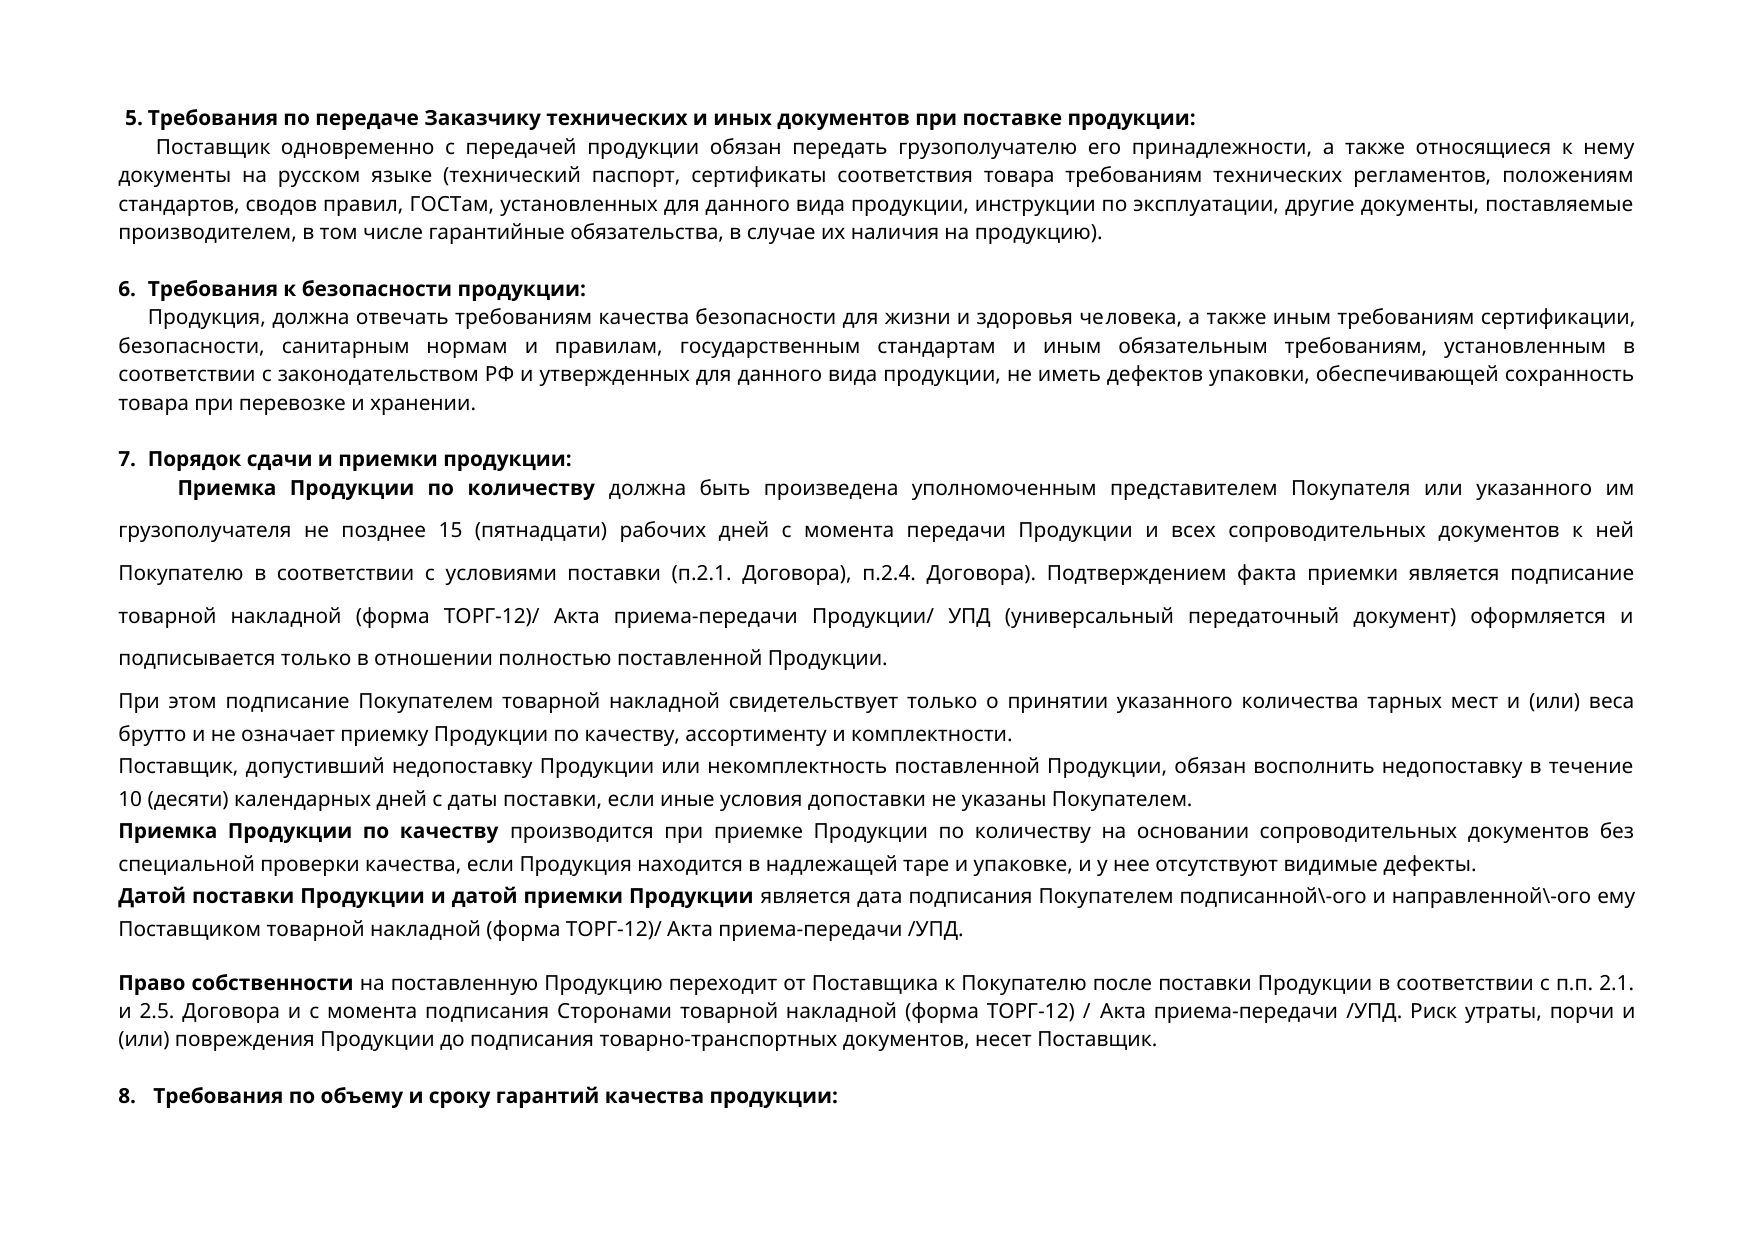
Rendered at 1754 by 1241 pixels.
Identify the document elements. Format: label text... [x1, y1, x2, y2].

list Порядок сдачи и приемки продукции: [118, 444, 1636, 473]
list Требования по передаче Заказчику технических и иных документов при поставке продукции: [125, 103, 1636, 132]
text Поставщик, допустивший недопоставку Продукции или некомплектность поставленной Продукции, обязан восполнить недопоставку в течение 10 (десяти) календарных дней с даты поставки, если иные условия допоставки не указаны Покупателем. [118, 751, 1636, 812]
text Приемка Продукции по качеству производится при приемке Продукции по количеству на основании сопроводительных документов без специальной проверки качества, если Продукция находится в надлежащей таре и упаковке, и у нее отсутствуют видимые дефекты. [118, 816, 1636, 877]
text Продукция, должна отвечать требованиям качества безопасности для жизни и здоровья человека, а также иным требованиям сертификации, безопасности, санитарным нормам и правилам, государственным стандартам и иным обязательным требованиям, установленным в соответствии с законодательством РФ и утвержденных для данного вида продукции, не иметь дефектов упаковки, обеспечивающей сохранность товара при перевозке и хранении. [118, 302, 1636, 416]
text Право собственности на поставленную Продукцию переходит от Поставщика к Покупателю после поставки Продукции в соответствии с п.п. 2.1. и 2.5. Договора и с момента подписания Сторонами товарной накладной (форма ТОРГ-12) / Акта приема-передачи /УПД. Риск утраты, порчи и (или) повреждения Продукции до подписания товарно-транспортных документов, несет Поставщик. [118, 968, 1636, 1053]
text При этом подписание Покупателем товарной накладной свидетельствует только о принятии указанного количества тарных мест и (или) веса брутто и не означает приемку Продукции по качеству, ассортименту и комплектности. [118, 686, 1636, 747]
text Датой поставки Продукции и датой приемки Продукции является дата подписания Покупателем подписанной\-ого и направленной\-ого ему Поставщиком товарной накладной (форма ТОРГ-12)/ Акта приема-передачи /УПД. [118, 882, 1636, 943]
text Поставщик одновременно с передачей продукции обязан передать грузополучателю его принадлежности, а также относящиеся к нему документы на русском языке (технический паспорт, сертификаты соответствия товара требованиям технических регламентов, положениям стандартов, сводов правил, ГОСТам, установленных для данного вида продукции, инструкции по эксплуатации, другие документы, поставляемые производителем, в том числе гарантийные обязательства, в случае их наличия на продукцию). [118, 132, 1636, 246]
list Приемка Продукции по количеству должна быть произведена уполномоченным представителем Покупателя или указанного им грузополучателя не позднее 15 (пятнадцати) рабочих дней с момента передачи Продукции и всех сопроводительных документов к ней Покупателю в соответствии с условиями поставки (п.2.1. Договора), п.2.4. Договора). Подтверждением факта приемки является подписание товарной накладной (форма ТОРГ-12)/ Акта приема-передачи Продукции/ УПД (универсальный передаточный документ) оформляется и подписывается только в отношении полностью поставленной Продукции. [118, 473, 1636, 672]
list Требования по объему и сроку гарантий качества продукции: [118, 1081, 1636, 1110]
list Требования к безопасности продукции: [118, 274, 1636, 302]
